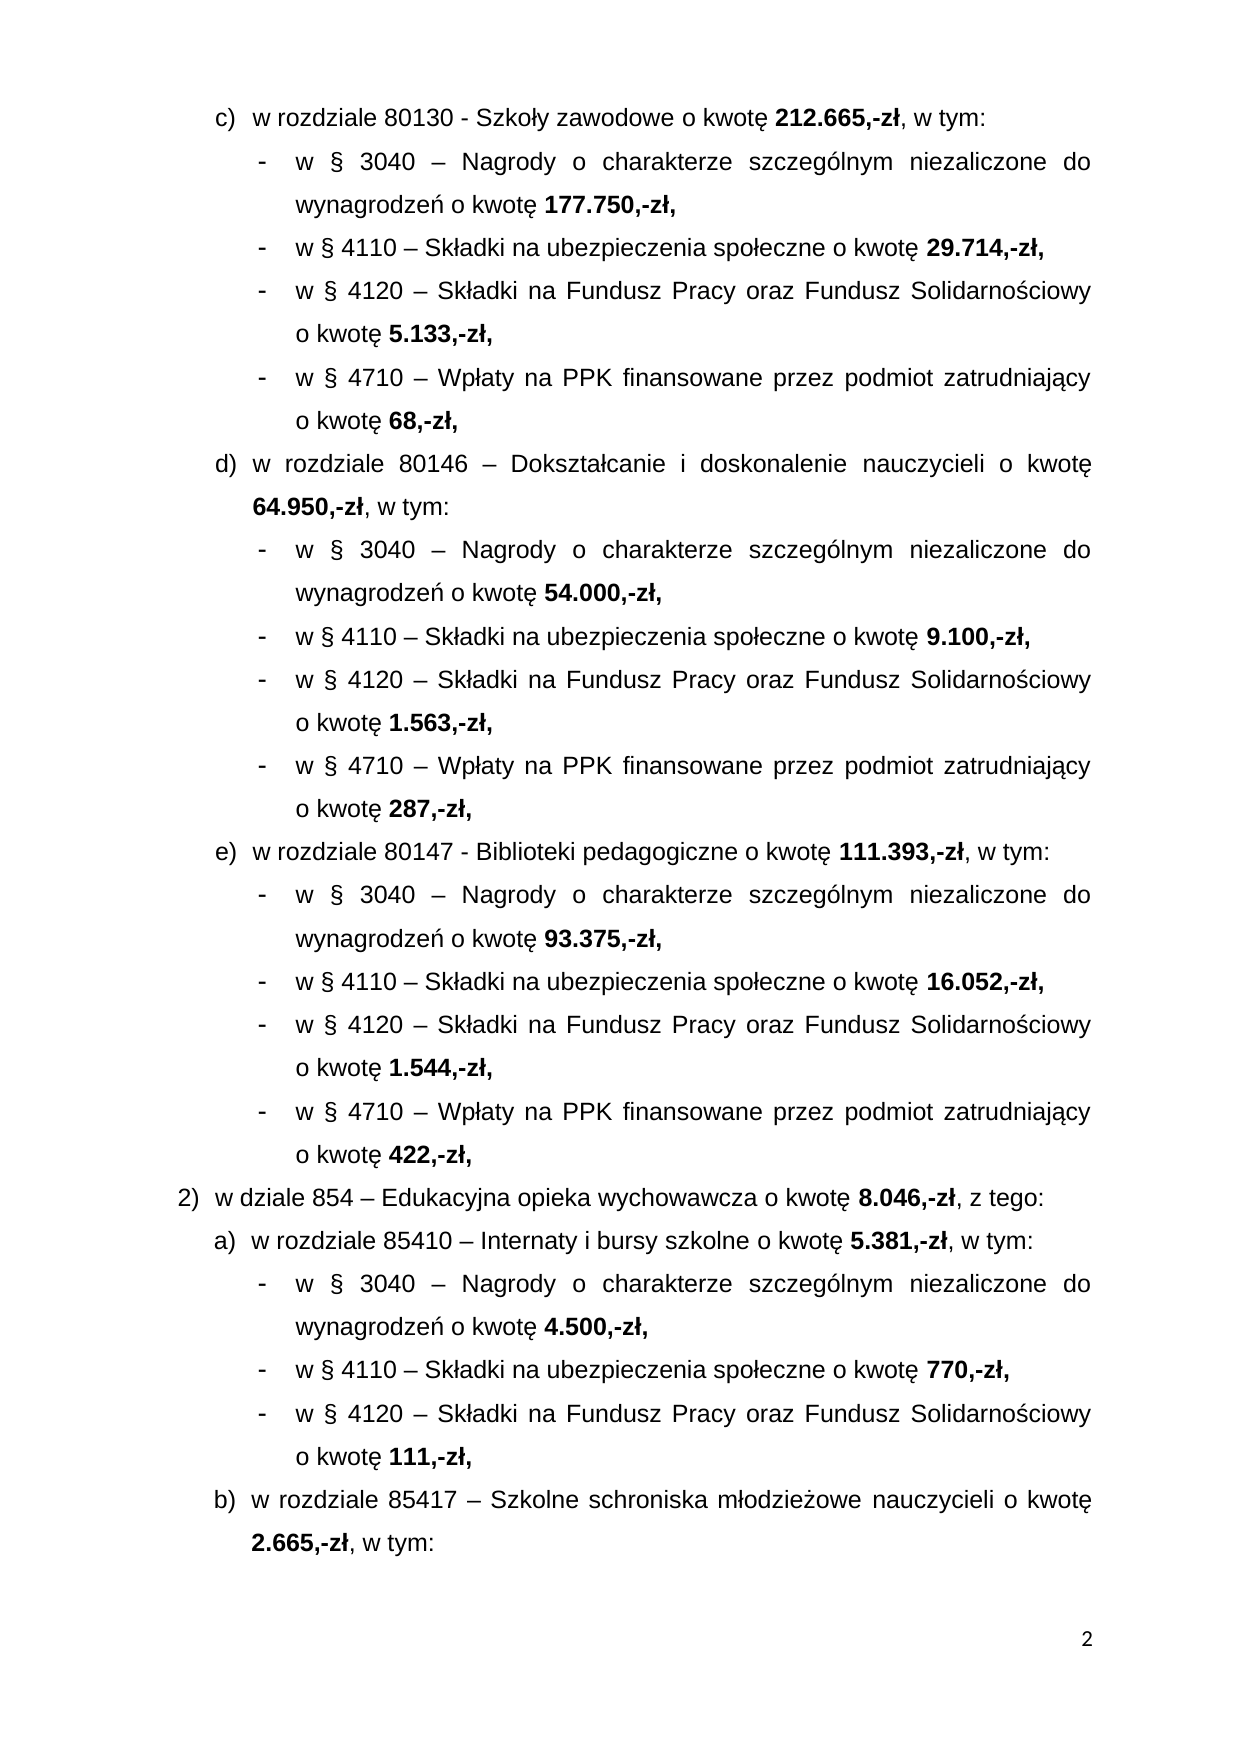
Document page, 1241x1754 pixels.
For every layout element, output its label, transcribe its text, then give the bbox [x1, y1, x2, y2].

list w § 3040 – Nagrody o charakterze szczególnym niezaliczone do wynagrodzeń o kwotę 4.500,-zł, [258, 1269, 1092, 1341]
list w § 4110 – Składki na ubezpieczenia społeczne o kwotę 9.100,-zł, [258, 621, 1092, 650]
list w § 3040 – Nagrody o charakterze szczególnym niezaliczone do wynagrodzeń o kwotę 177.750,-zł, [258, 147, 1092, 218]
list w § 4110 – Składki na ubezpieczenia społeczne o kwotę 770,-zł, [258, 1355, 1092, 1384]
list w dziale 854 – Edukacyjna opieka wychowawcza o kwotę 8.046,-zł, z tego: [177, 1183, 1092, 1212]
list w § 3040 – Nagrody o charakterze szczególnym niezaliczone do wynagrodzeń o kwotę 93.375,-zł, [258, 881, 1092, 952]
list w rozdziale 80147 - Biblioteki pedagogiczne o kwotę 111.393,-zł, w tym: [215, 837, 1092, 866]
list w rozdziale 80130 - Szkoły zawodowe o kwotę 212.665,-zł, w tym: [215, 103, 1092, 132]
list w § 4120 – Składki na Fundusz Pracy oraz Fundusz Solidarnościowy o kwotę 1.563,-zł, [258, 665, 1092, 737]
list w rozdziale 85410 – Internaty i bursy szkolne o kwotę 5.381,-zł, w tym: [214, 1226, 1092, 1255]
list w rozdziale 80146 – Dokształcanie i doskonalenie nauczycieli o kwotę 64.950,-zł, w tym: [215, 449, 1092, 521]
list w § 4710 – Wpłaty na PPK finansowane przez podmiot zatrudniający o kwotę 287,-zł, [258, 751, 1092, 823]
list w § 4110 – Składki na ubezpieczenia społeczne o kwotę 16.052,-zł, [258, 967, 1092, 996]
list w § 4120 – Składki na Fundusz Pracy oraz Fundusz Solidarnościowy o kwotę 5.133,-zł, [258, 276, 1092, 348]
list w § 4110 – Składki na ubezpieczenia społeczne o kwotę 29.714,-zł, [258, 233, 1092, 262]
list w § 4120 – Składki na Fundusz Pracy oraz Fundusz Solidarnościowy o kwotę 111,-zł, [258, 1399, 1092, 1471]
list w § 4710 – Wpłaty na PPK finansowane przez podmiot zatrudniający o kwotę 422,-zł, [258, 1096, 1092, 1168]
list w rozdziale 85417 – Szkolne schroniska młodzieżowe nauczycieli o kwotę 2.665,-zł, w tym: [214, 1485, 1092, 1557]
list w § 3040 – Nagrody o charakterze szczególnym niezaliczone do wynagrodzeń o kwotę 54.000,-zł, [258, 535, 1092, 607]
list w § 4120 – Składki na Fundusz Pracy oraz Fundusz Solidarnościowy o kwotę 1.544,-zł, [258, 1010, 1092, 1082]
list w § 4710 – Wpłaty na PPK finansowane przez podmiot zatrudniający o kwotę 68,-zł, [258, 362, 1092, 434]
